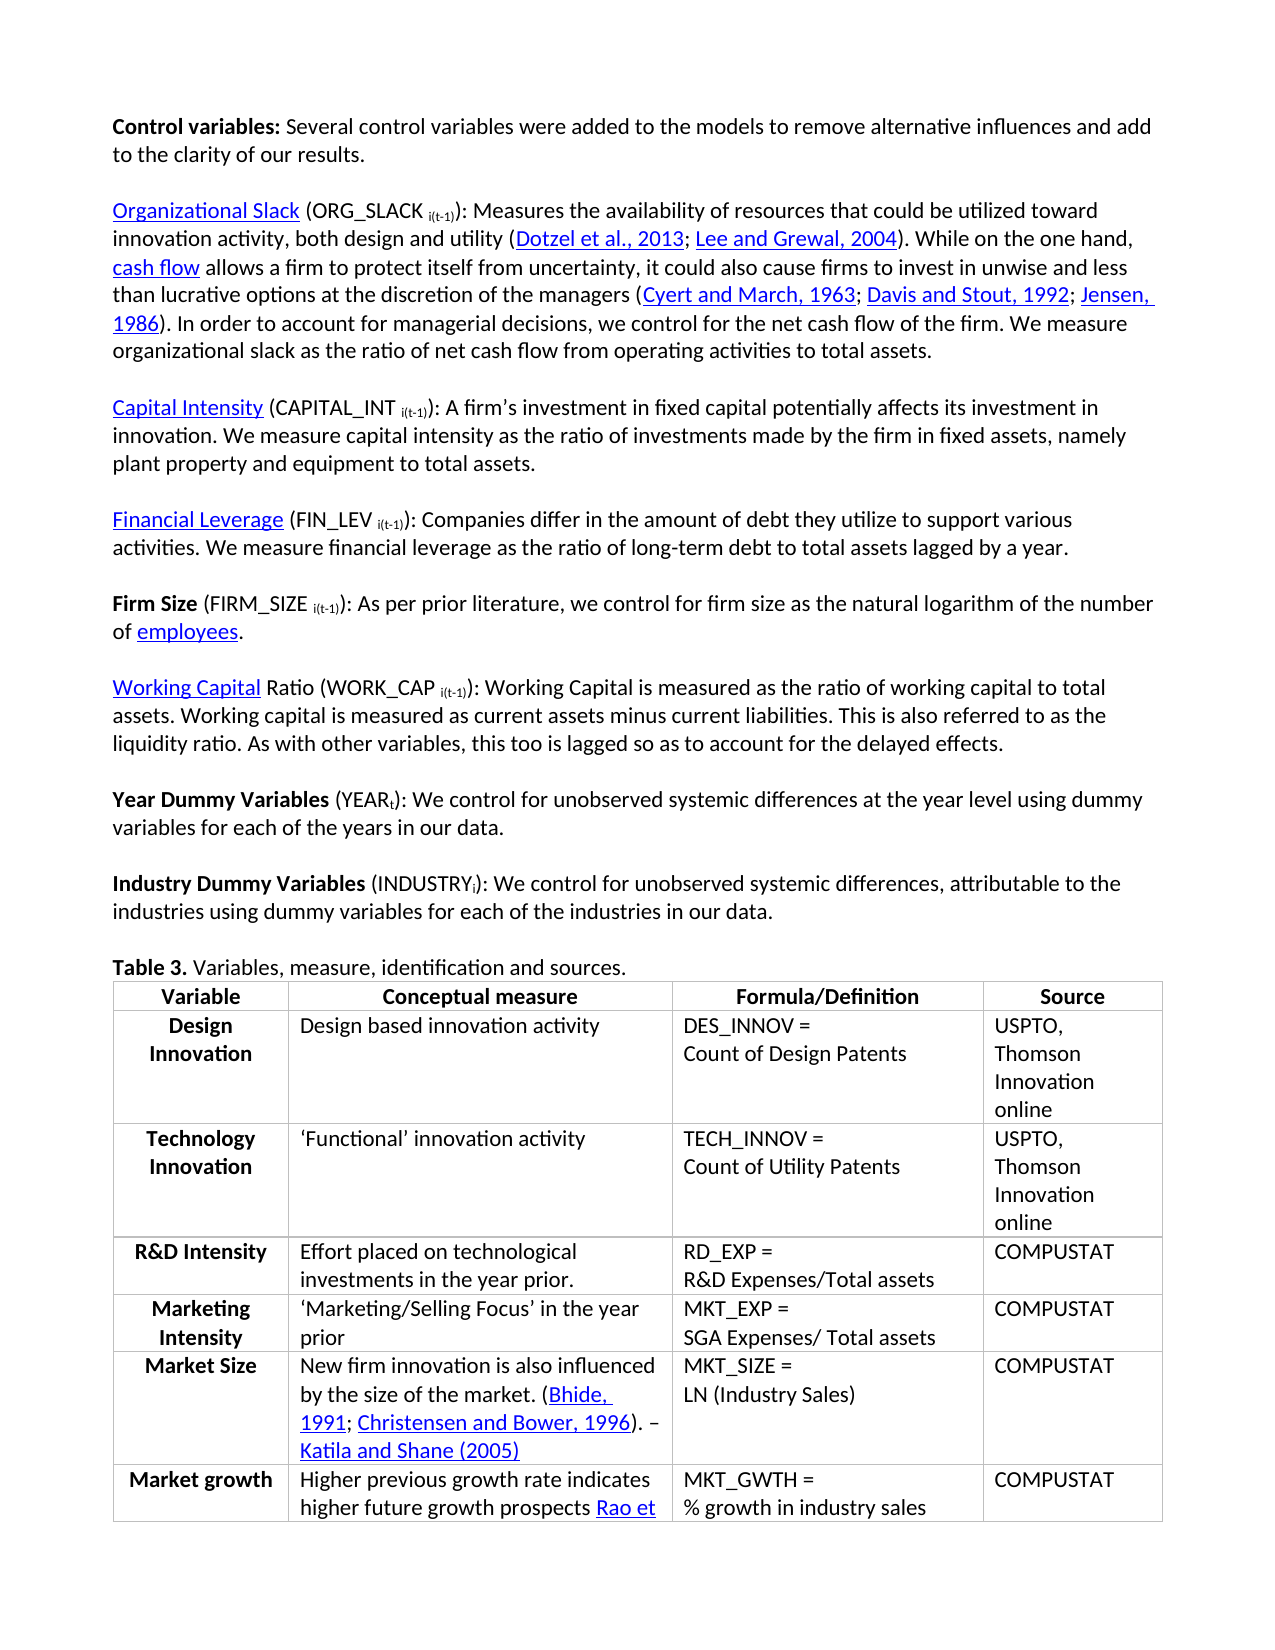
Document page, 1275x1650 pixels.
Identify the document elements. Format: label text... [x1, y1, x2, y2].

table_cell Design Innovation [114, 1011, 288, 1123]
text Financial Leverage (FIN_LEV i(t-1)): Companies differ in the amount of debt they utilize to support various activities. We measure financial leverage as the ratio of long-term debt to total assets lagged by a year. [112, 505, 1162, 561]
text Table 3. Variables, measure, identification and sources. [112, 953, 1162, 981]
text Working Capital Ratio (WORK_CAP i(t-1)): Working Capital is measured as the ratio of working capital to total assets. Working capital is measured as current assets minus current liabilities. This is also referred to as the liquidity ratio. As with other variables, this too is lagged so as to account for the delayed effects. [112, 673, 1162, 757]
table_cell USPTO, Thomson Innovation online [984, 1124, 1162, 1236]
table_cell COMPUSTAT [984, 1465, 1162, 1521]
table_cell Marketing Intensity [114, 1295, 288, 1351]
table_cell Design based innovation activity [289, 1011, 672, 1123]
table_cell Effort placed on technological investments in the year prior. [289, 1238, 672, 1293]
text Capital Intensity (CAPITAL_INT i(t-1)): A firm’s investment in fixed capital potentially affects its investment in innovation. We measure capital intensity as the ratio of investments made by the firm in fixed assets, namely plant property and equipment to total assets. [112, 393, 1162, 477]
table_header Formula/Definition [673, 982, 983, 1010]
text Industry Dummy Variables (INDUSTRYi): We control for unobserved systemic differences, attributable to the industries using dummy variables for each of the industries in our data. [112, 869, 1162, 925]
table_cell MKT_SIZE = LN (Industry Sales) [673, 1352, 983, 1464]
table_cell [289, 1465, 672, 1521]
table_cell TECH_INNOV = Count of Utility Patents [673, 1124, 983, 1236]
table_cell Market Size [114, 1352, 288, 1464]
table_header Source [984, 982, 1162, 1010]
table_cell ‘Marketing/Selling Focus’ in the year prior [289, 1295, 672, 1351]
table_header Variable [114, 982, 288, 1010]
text Firm Size (FIRM_SIZE i(t-1)): As per prior literature, we control for firm size as the natural logarithm of the number of employees. [112, 589, 1162, 645]
table_cell Market growth [114, 1465, 288, 1521]
table_header Conceptual measure [289, 982, 672, 1010]
table_cell RD_EXP = R&D Expenses/Total assets [673, 1238, 983, 1293]
table_cell COMPUSTAT [984, 1352, 1162, 1464]
table_cell DES_INNOV = Count of Design Patents [673, 1011, 983, 1123]
text Control variables: Several control variables were added to the models to remove alternative influences and add to the clarity of our results. [112, 112, 1162, 168]
table_cell Technology Innovation [114, 1124, 288, 1236]
table_cell MKT_EXP = SGA Expenses/ Total assets [673, 1295, 983, 1351]
table_cell COMPUSTAT [984, 1295, 1162, 1351]
table_cell ‘Functional’ innovation activity [289, 1124, 672, 1236]
table_cell R&D Intensity [114, 1238, 288, 1293]
text Year Dummy Variables (YEARt): We control for unobserved systemic differences at the year level using dummy variables for each of the years in our data. [112, 785, 1162, 841]
table_cell New firm innovation is also influenced by the size of the market. (Bhide, 1991; Christensen and Bower, 1996). – Katila and Shane (2005) [289, 1352, 672, 1464]
table_cell USPTO, Thomson Innovation online [984, 1011, 1162, 1123]
table_cell COMPUSTAT [984, 1238, 1162, 1293]
text Organizational Slack (ORG_SLACK i(t-1)): Measures the availability of resources that could be utilized toward innovation activity, both design and utility (Dotzel et al., 2013; Lee and Grewal, 2004). While on the one hand, cash flow allows a firm to protect itself from uncertainty, it could also cause firms to invest in unwise and less than lucrative options at the discretion of the managers (Cyert and March, 1963; Davis and Stout, 1992; Jensen, 1986). In order to account for managerial decisions, we control for the net cash flow of the firm. We measure organizational slack as the ratio of net cash flow from operating activities to total assets. [112, 197, 1162, 365]
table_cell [673, 1465, 983, 1521]
